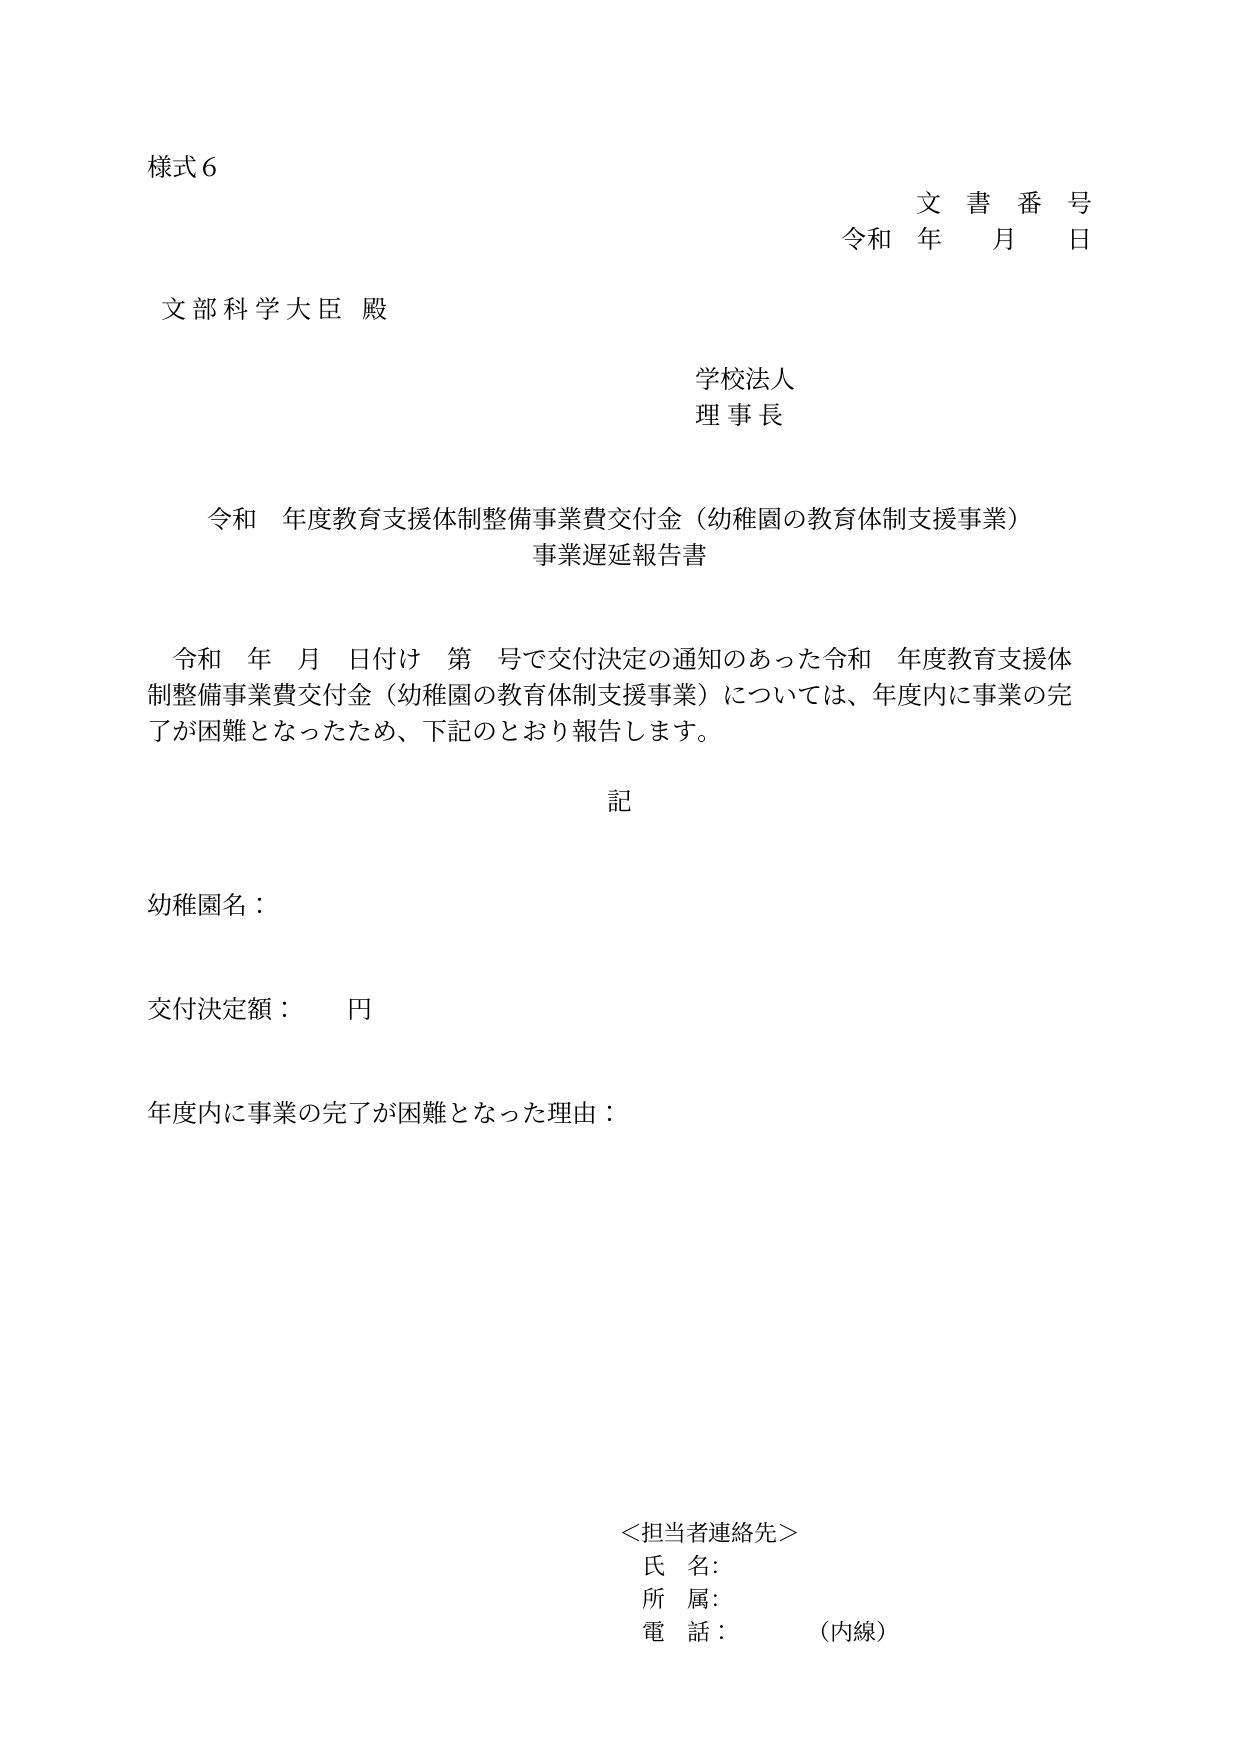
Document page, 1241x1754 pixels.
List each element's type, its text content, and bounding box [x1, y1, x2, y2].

text 幼稚園名： [148, 886, 1092, 921]
text 学校法人 [696, 359, 1092, 396]
text 文 部 科 学 大 臣 殿 [148, 289, 1092, 326]
text 記 [148, 781, 1092, 817]
text 年度内に事業の完了が困難となった理由： [148, 1094, 1092, 1129]
text 様式６ [148, 148, 1092, 184]
text 令和 年度教育支援体制整備事業費交付金（幼稚園の教育体制支援事業） [148, 499, 1092, 536]
text 令和 年 月 日 [148, 219, 1092, 256]
text 令和 年 月 日付け 第 号で交付決定の通知のあった令和 年度教育支援体制整備事業費交付金（幼稚園の教育体制支援事業）については、年度内に事業の完了が困難となったため、下記のとおり報告します。 [148, 639, 1092, 747]
text 文書番号 [148, 184, 1092, 219]
text 理事長 [696, 396, 1092, 431]
text 事業遅延報告書 [148, 536, 1092, 571]
text 交付決定額： 円 [148, 989, 1092, 1026]
